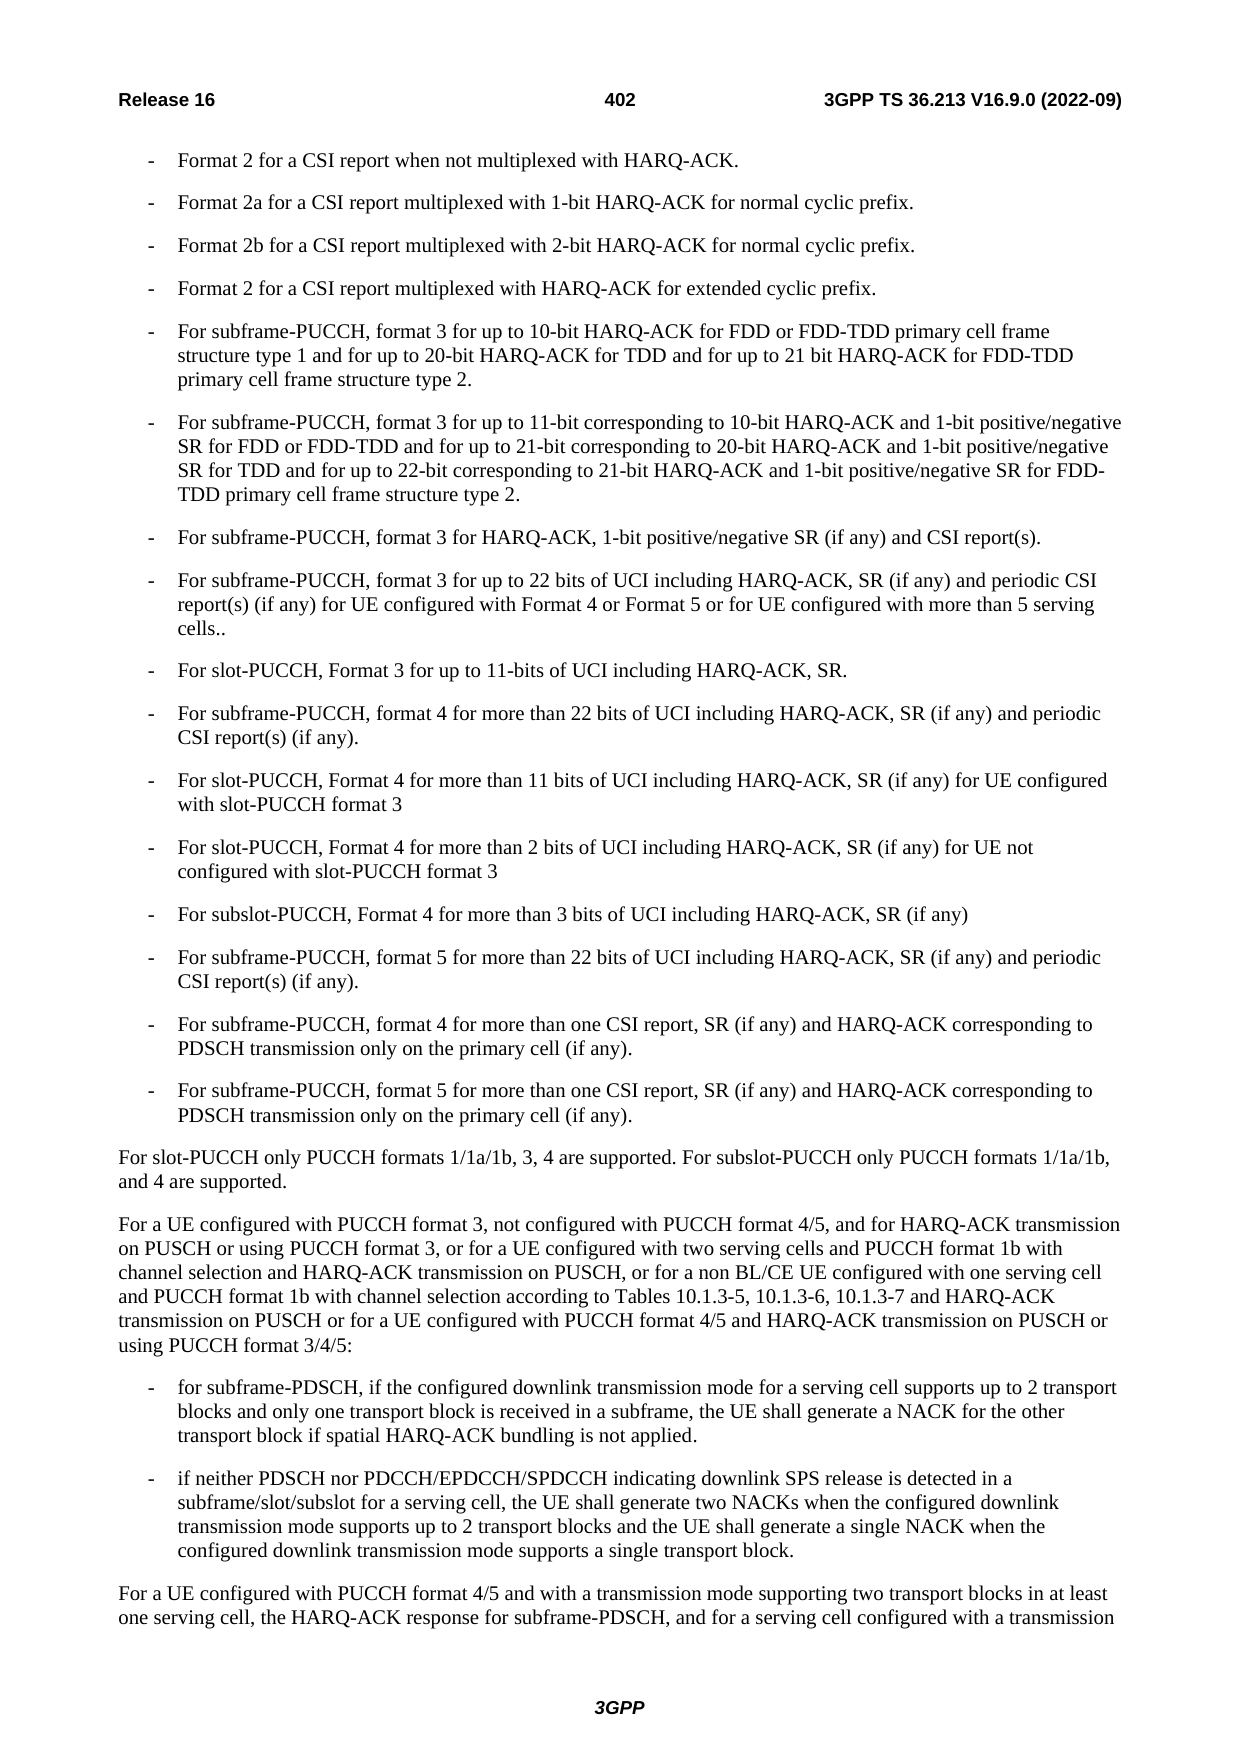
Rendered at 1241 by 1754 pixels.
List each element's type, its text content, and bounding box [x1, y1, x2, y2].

text - For slot-PUCCH, Format 3 for up to 11-bits of UCI including HARQ-ACK, SR. [148, 658, 1122, 682]
text - Format 2b for a CSI report multiplexed with 2-bit HARQ-ACK for normal cyclic prefix. [148, 233, 1122, 257]
text - For subframe-PUCCH, format 3 for up to 11-bit corresponding to 10-bit HARQ-ACK and 1-bit positive/negative SR for FDD or FDD-TDD and for up to 21-bit corresponding to 20-bit HARQ-ACK and 1-bit positive/negative SR for TDD and for up to 22-bit corresponding to 21-bit HARQ-ACK and 1-bit positive/negative SR for FDD-TDD primary cell frame structure type 2. [148, 410, 1122, 506]
text - if neither PDSCH nor PDCCH/EPDCCH/SPDCCH indicating downlink SPS release is detected in a subframe/slot/subslot for a serving cell, the UE shall generate two NACKs when the configured downlink transmission mode supports up to 2 transport blocks and the UE shall generate a single NACK when the configured downlink transmission mode supports a single transport block. [148, 1466, 1122, 1562]
text - For subframe-PUCCH, format 3 for up to 10-bit HARQ-ACK for FDD or FDD-TDD primary cell frame structure type 1 and for up to 20-bit HARQ-ACK for TDD and for up to 21 bit HARQ-ACK for FDD-TDD primary cell frame structure type 2. [148, 319, 1122, 391]
text - for subframe-PDSCH, if the configured downlink transmission mode for a serving cell supports up to 2 transport blocks and only one transport block is received in a subframe, the UE shall generate a NACK for the other transport block if spatial HARQ-ACK bundling is not applied. [148, 1375, 1122, 1447]
text For slot-PUCCH only PUCCH formats 1/1a/1b, 3, 4 are supported. For subslot-PUCCH only PUCCH formats 1/1a/1b, and 4 are supported. [118, 1145, 1122, 1193]
text For a UE configured with PUCCH format 3, not configured with PUCCH format 4/5, and for HARQ-ACK transmission on PUSCH or using PUCCH format 3, or for a UE configured with two serving cells and PUCCH format 1b with channel selection and HARQ-ACK transmission on PUSCH, or for a non BL/CE UE configured with one serving cell and PUCCH format 1b with channel selection according to Tables 10.1.3-5, 10.1.3-6, 10.1.3-7 and HARQ-ACK transmission on PUSCH or for a UE configured with PUCCH format 4/5 and HARQ-ACK transmission on PUSCH or using PUCCH format 3/4/5: [118, 1212, 1122, 1357]
text - For slot-PUCCH, Format 4 for more than 2 bits of UCI including HARQ-ACK, SR (if any) for UE not configured with slot-PUCCH format 3 [148, 835, 1122, 883]
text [118, 1581, 1122, 1629]
text - For subslot-PUCCH, Format 4 for more than 3 bits of UCI including HARQ-ACK, SR (if any) [148, 902, 1122, 926]
text - For subframe-PUCCH, format 3 for up to 22 bits of UCI including HARQ-ACK, SR (if any) and periodic CSI report(s) (if any) for UE configured with Format 4 or Format 5 or for UE configured with more than 5 serving cells.. [148, 567, 1122, 640]
text - For slot-PUCCH, Format 4 for more than 11 bits of UCI including HARQ-ACK, SR (if any) for UE configured with slot-PUCCH format 3 [148, 768, 1122, 816]
text - For subframe-PUCCH, format 4 for more than one CSI report, SR (if any) and HARQ-ACK corresponding to PDSCH transmission only on the primary cell (if any). [148, 1012, 1122, 1060]
text - For subframe-PUCCH, format 5 for more than 22 bits of UCI including HARQ-ACK, SR (if any) and periodic CSI report(s) (if any). [148, 945, 1122, 993]
text - For subframe-PUCCH, format 4 for more than 22 bits of UCI including HARQ-ACK, SR (if any) and periodic CSI report(s) (if any). [148, 701, 1122, 749]
text - For subframe-PUCCH, format 5 for more than one CSI report, SR (if any) and HARQ-ACK corresponding to PDSCH transmission only on the primary cell (if any). [148, 1078, 1122, 1127]
text - Format 2 for a CSI report when not multiplexed with HARQ-ACK. [148, 147, 1122, 172]
text - Format 2a for a CSI report multiplexed with 1-bit HARQ-ACK for normal cyclic prefix. [148, 190, 1122, 214]
text - Format 2 for a CSI report multiplexed with HARQ-ACK for extended cyclic prefix. [148, 276, 1122, 300]
text - For subframe-PUCCH, format 3 for HARQ-ACK, 1-bit positive/negative SR (if any) and CSI report(s). [148, 525, 1122, 549]
